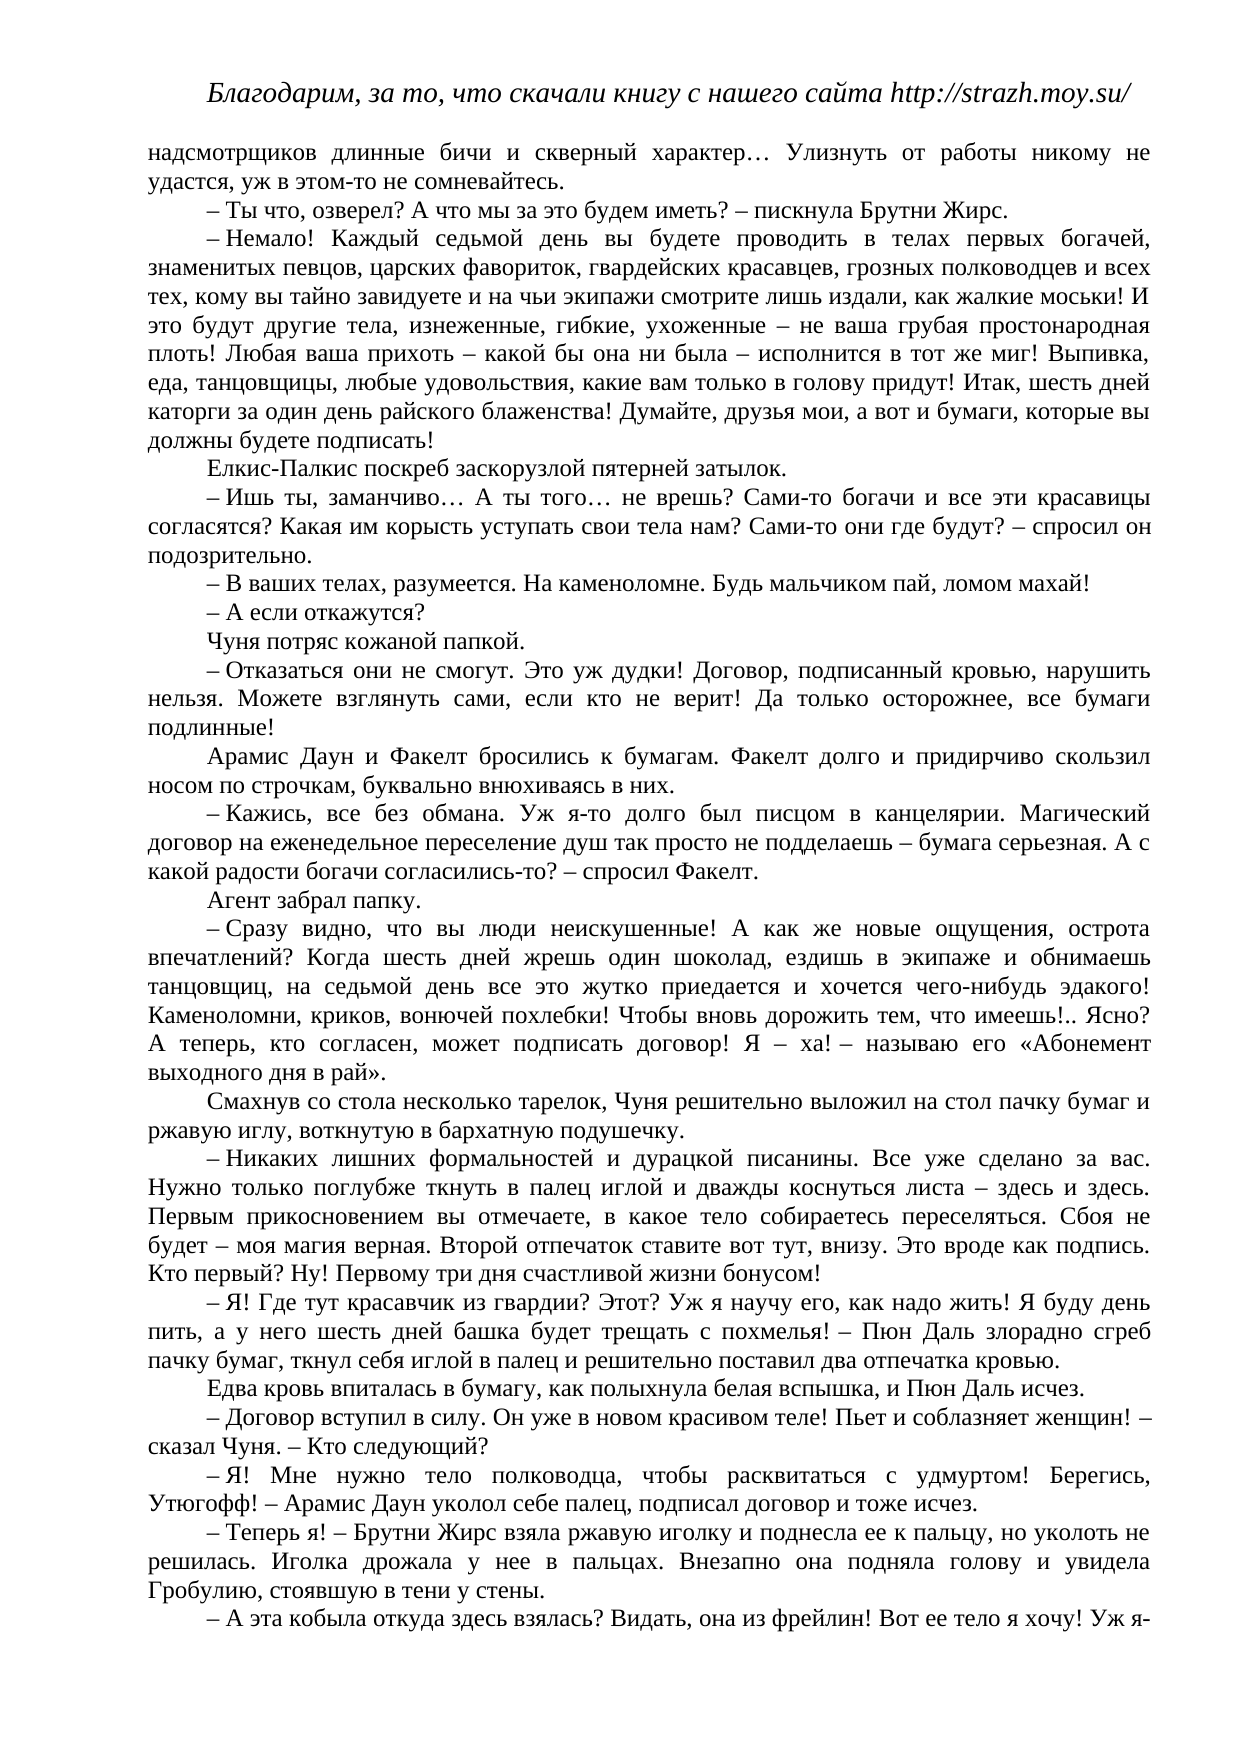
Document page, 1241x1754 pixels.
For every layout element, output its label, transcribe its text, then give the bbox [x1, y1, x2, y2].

text Елкис-Палкис поскреб заскорузлой пятерней затылок. [148, 453, 1152, 482]
text – Теперь я! – Брутни Жирс взяла ржавую иголку и поднесла ее к пальцу, но уколоть не решилась. Иголка дрожала у нее в пальцах. Внезапно она подняла голову и увидела Гробулию, стоявшую в тени у стены. [148, 1517, 1152, 1603]
text – В ваших телах, разумеется. На каменоломне. Будь мальчиком пай, ломом махай! [148, 568, 1152, 597]
text Чуня потряс кожаной папкой. [148, 626, 1152, 655]
text – Договор вступил в силу. Он уже в новом красивом теле! Пьет и соблазняет женщин! – сказал Чуня. – Кто следующий? [148, 1402, 1152, 1460]
text Смахнув со стола несколько тарелок, Чуня решительно выложил на стол пачку бумаг и ржавую иглу, воткнутую в бархатную подушечку. [148, 1086, 1152, 1143]
text – Ты что, озверел? А что мы за это будем иметь? – пискнула Брутни Жирс. [148, 195, 1152, 223]
text – Ишь ты, заманчиво… А ты того… не врешь? Сами-то богачи и все эти красавицы согласятся? Какая им корысть уступать свои тела нам? Сами-то они где будут? – спросил он подозрительно. [148, 482, 1152, 568]
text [148, 137, 1152, 195]
text – Я! Мне нужно тело полководца, чтобы расквитаться с удмуртом! Берегись, Утюгофф! – Арамис Даун уколол себе палец, подписал договор и тоже исчез. [148, 1460, 1152, 1517]
text – А если откажутся? [148, 597, 1152, 626]
text – Я! Где тут красавчик из гвардии? Этот? Уж я научу его, как надо жить! Я буду день пить, а у него шесть дней башка будет трещать с похмелья! – Пюн Даль злорадно сгреб пачку бумаг, ткнул себя иглой в палец и решительно поставил два отпечатка кровью. [148, 1287, 1152, 1373]
text – Отказаться они не смогут. Это уж дудки! Договор, подписанный кровью, нарушить нельзя. Можете взглянуть сами, если кто не верит! Да только осторожнее, все бумаги подлинные! [148, 655, 1152, 741]
text Едва кровь впиталась в бумагу, как полыхнула белая вспышка, и Пюн Даль исчез. [148, 1373, 1152, 1402]
text – Кажись, все без обмана. Уж я-то долго был писцом в канцелярии. Магический договор на еженедельное переселение душ так просто не подделаешь – бумага серьезная. А с какой радости богачи согласились-то? – спросил Факелт. [148, 798, 1152, 885]
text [148, 1603, 1152, 1632]
text Арамис Даун и Факелт бросились к бумагам. Факелт долго и придирчиво скользил носом по строчкам, буквально внюхиваясь в них. [148, 741, 1152, 798]
text Агент забрал папку. [148, 885, 1152, 913]
text – Сразу видно, что вы люди неискушенные! А как же новые ощущения, острота впечатлений? Когда шесть дней жрешь один шоколад, ездишь в экипаже и обнимаешь танцовщиц, на седьмой день все это жутко приедается и хочется чего-нибудь эдакого! Каменоломни, криков, вонючей похлебки! Чтобы вновь дорожить тем, что имеешь!.. Ясно? А теперь, кто согласен, может подписать договор! Я – ха! – называю его «Абонемент выходного дня в рай». [148, 913, 1152, 1086]
text – Немало! Каждый седьмой день вы будете проводить в телах первых богачей, знаменитых певцов, царских фавориток, гвардейских красавцев, грозных полководцев и всех тех, кому вы тайно завидуете и на чьи экипажи смотрите лишь издали, как жалкие моськи! И это будут другие тела, изнеженные, гибкие, ухоженные – не ваша грубая простонародная плоть! Любая ваша прихоть – какой бы она ни была – исполнится в тот же миг! Выпивка, еда, танцовщицы, любые удовольствия, какие вам только в голову придут! Итак, шесть дней каторги за один день райского блаженства! Думайте, друзья мои, а вот и бумаги, которые вы должны будете подписать! [148, 223, 1152, 453]
text – Никаких лишних формальностей и дурацкой писанины. Все уже сделано за вас. Нужно только поглубже ткнуть в палец иглой и дважды коснуться листа – здесь и здесь. Первым прикосновением вы отмечаете, в какое тело собираетесь переселяться. Сбоя не будет – моя магия верная. Второй отпечаток ставите вот тут, внизу. Это вроде как подпись. Кто первый? Ну! Первому три дня счастливой жизни бонусом! [148, 1143, 1152, 1287]
